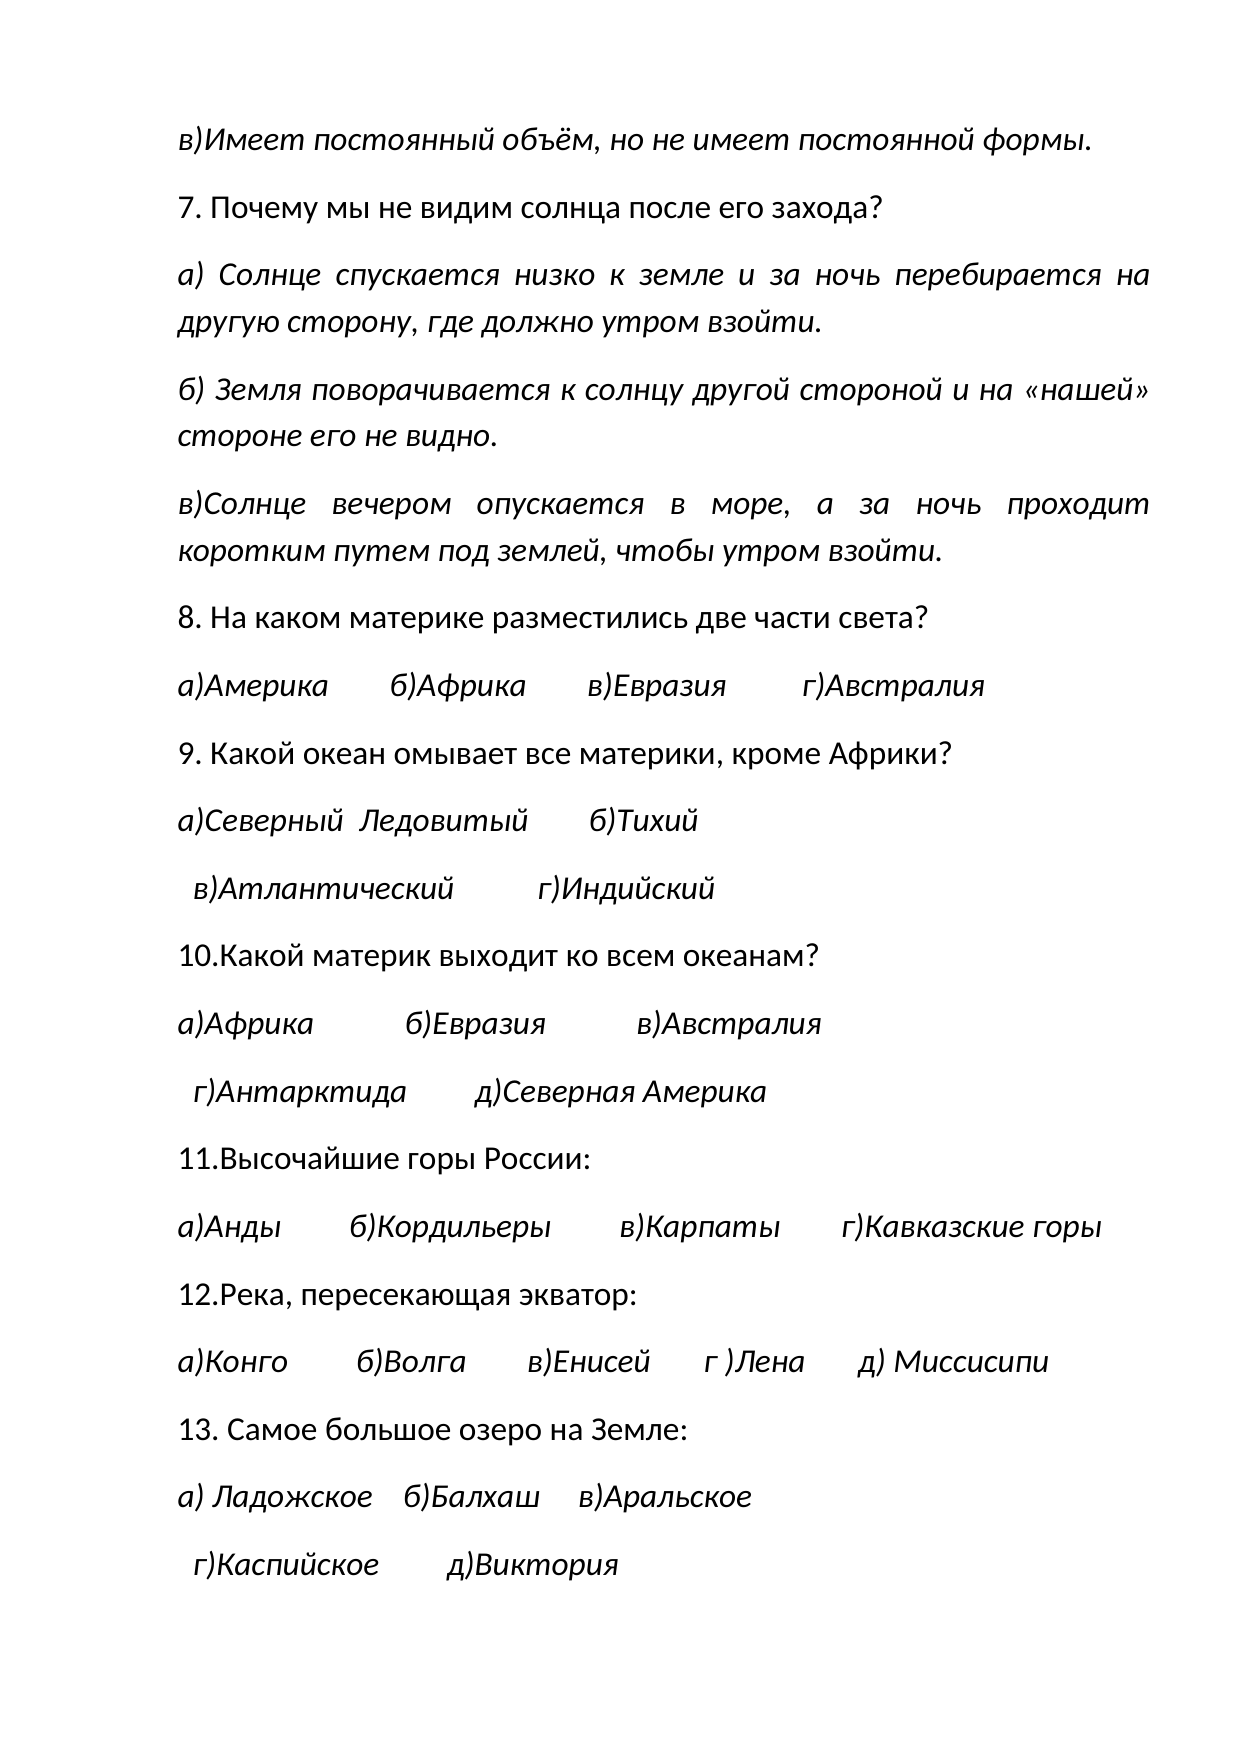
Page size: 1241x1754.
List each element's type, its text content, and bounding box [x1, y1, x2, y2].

text а)Америка б)Африка в)Евразия г)Австралия [177, 664, 1152, 705]
text 9. Какой океан омывает все материки, кроме Африки? [177, 732, 1152, 772]
text в)Имеет постоянный объём, но не имеет постоянной формы. [177, 118, 1152, 159]
text в)Солнце вечером опускается в море, а за ночь проходит коротким путем под землей, чтобы утром взойти. [177, 482, 1152, 569]
text 11.Высочайшие горы России: [177, 1137, 1152, 1178]
text а)Африка б)Евразия в)Австралия [177, 1002, 1152, 1043]
text в)Атлантический г)Индийский [177, 867, 1152, 908]
text а)Северный Ледовитый б)Тихий [177, 799, 1152, 840]
text 7. Почему мы не видим солнца после его захода? [177, 186, 1152, 226]
text 13. Самое большое озеро на Земле: [177, 1408, 1152, 1448]
text а) Солнце спускается низко к земле и за ночь перебирается на другую сторону, где должно утром взойти. [177, 253, 1152, 341]
text а)Анды б)Кордильеры в)Карпаты г)Кавказские горы [177, 1205, 1152, 1246]
text а)Конго б)Волга в)Енисей г )Лена д) Миссисипи [177, 1340, 1152, 1381]
text 12.Река, пересекающая экватор: [177, 1272, 1152, 1313]
text а) Ладожское б)Балхаш в)Аральское [177, 1475, 1152, 1516]
text г)Антарктида д)Северная Америка [177, 1070, 1152, 1110]
text б) Земля поворачивается к солнцу другой стороной и на «нашей» стороне его не видно. [177, 368, 1152, 455]
text 10.Какой материк выходит ко всем океанам? [177, 934, 1152, 975]
text 8. На каком материке разместились две части света? [177, 596, 1152, 637]
text г)Каспийское д)Виктория [177, 1543, 1152, 1584]
